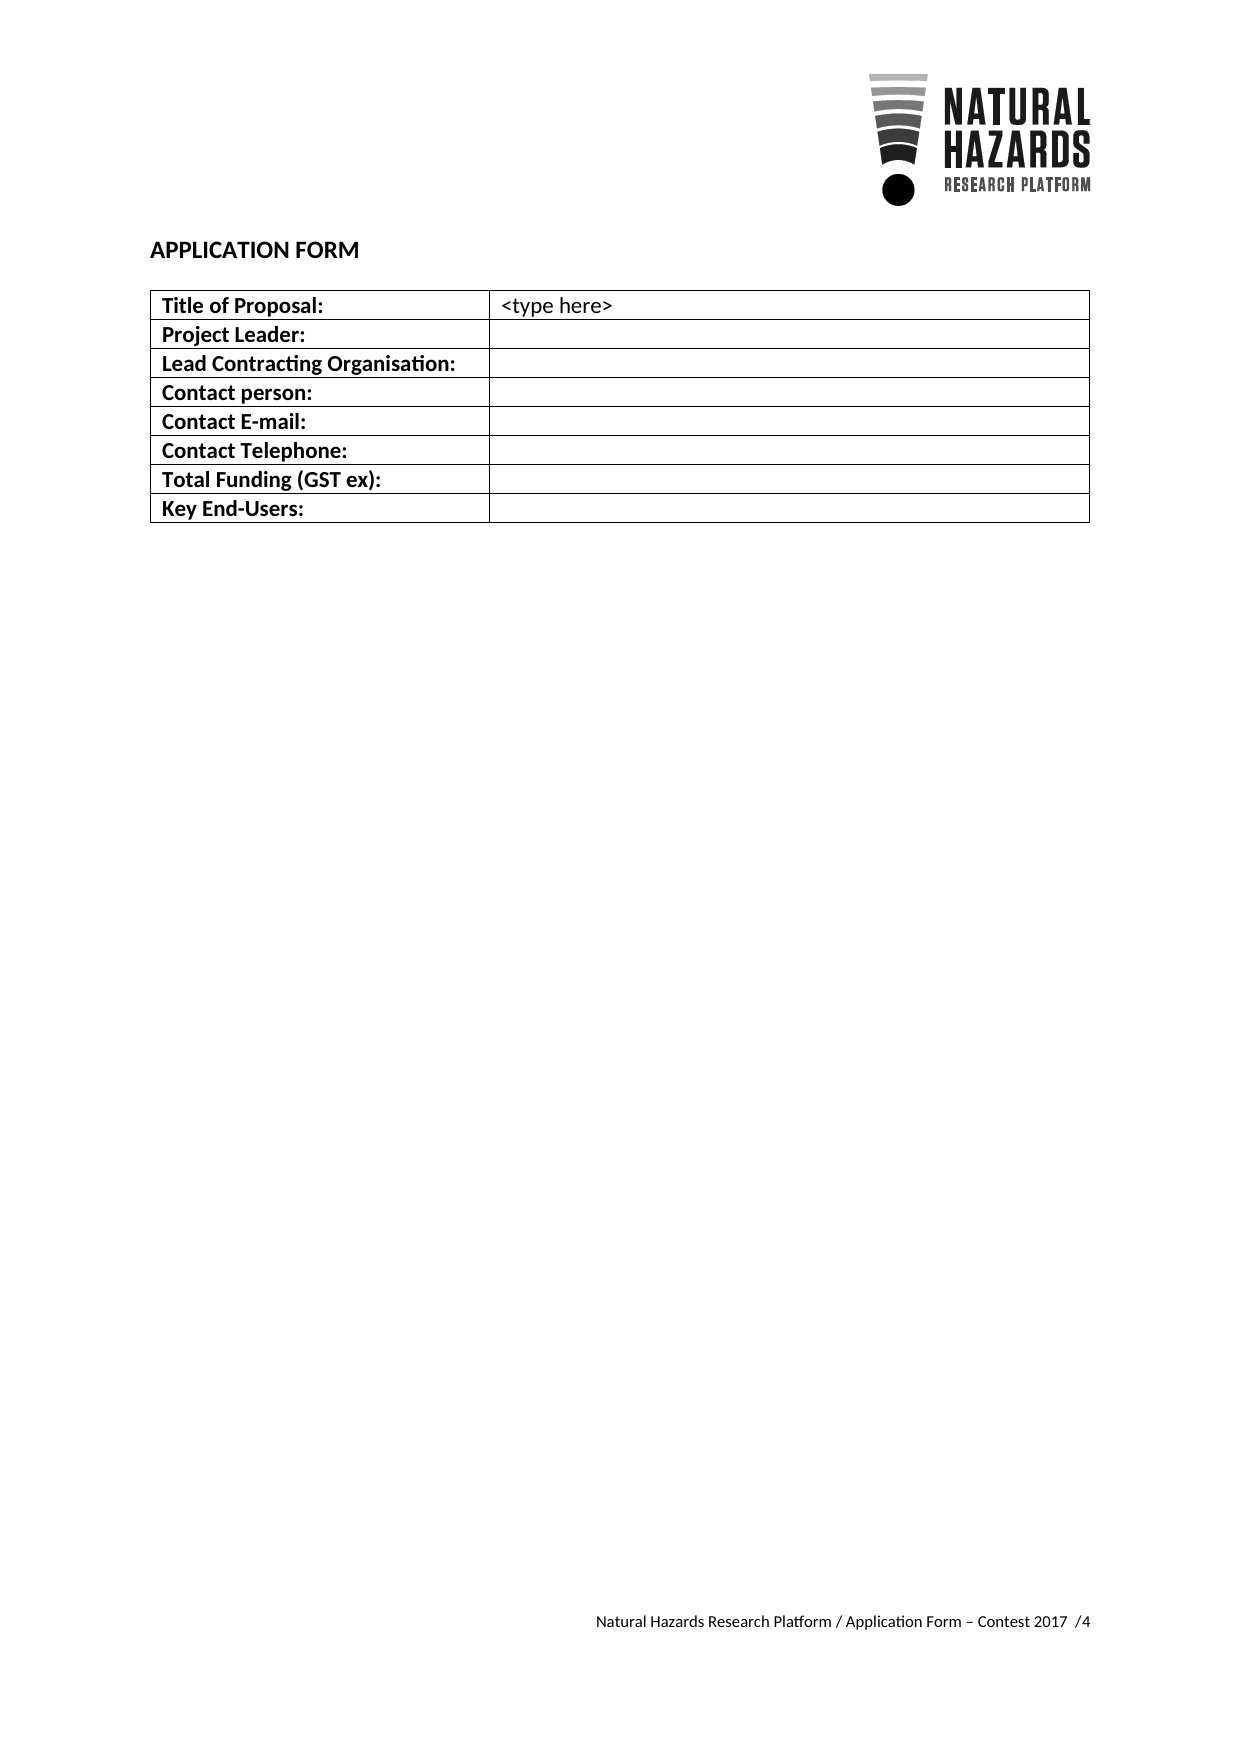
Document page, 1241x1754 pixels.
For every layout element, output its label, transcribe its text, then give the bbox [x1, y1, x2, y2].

table_header <type here> [490, 291, 1089, 319]
table_cell Lead Contracting Organisation: [151, 349, 489, 377]
table_cell Key End-Users: [151, 494, 489, 522]
table_cell Contact Telephone: [151, 436, 489, 464]
table_cell [490, 320, 1089, 348]
table_header Title of Proposal: [151, 291, 489, 319]
table_cell [490, 436, 1089, 464]
table_cell Project Leader: [151, 320, 489, 348]
text APPLICATION FORM [150, 234, 1090, 264]
table_cell [490, 465, 1089, 493]
table_cell Contact person: [151, 378, 489, 406]
table_cell [490, 378, 1089, 406]
table_cell Total Funding (GST ex): [151, 465, 489, 493]
table_cell [490, 494, 1089, 522]
table_cell Contact E-mail: [151, 407, 489, 435]
table_cell [490, 349, 1089, 377]
table_cell [490, 407, 1089, 435]
